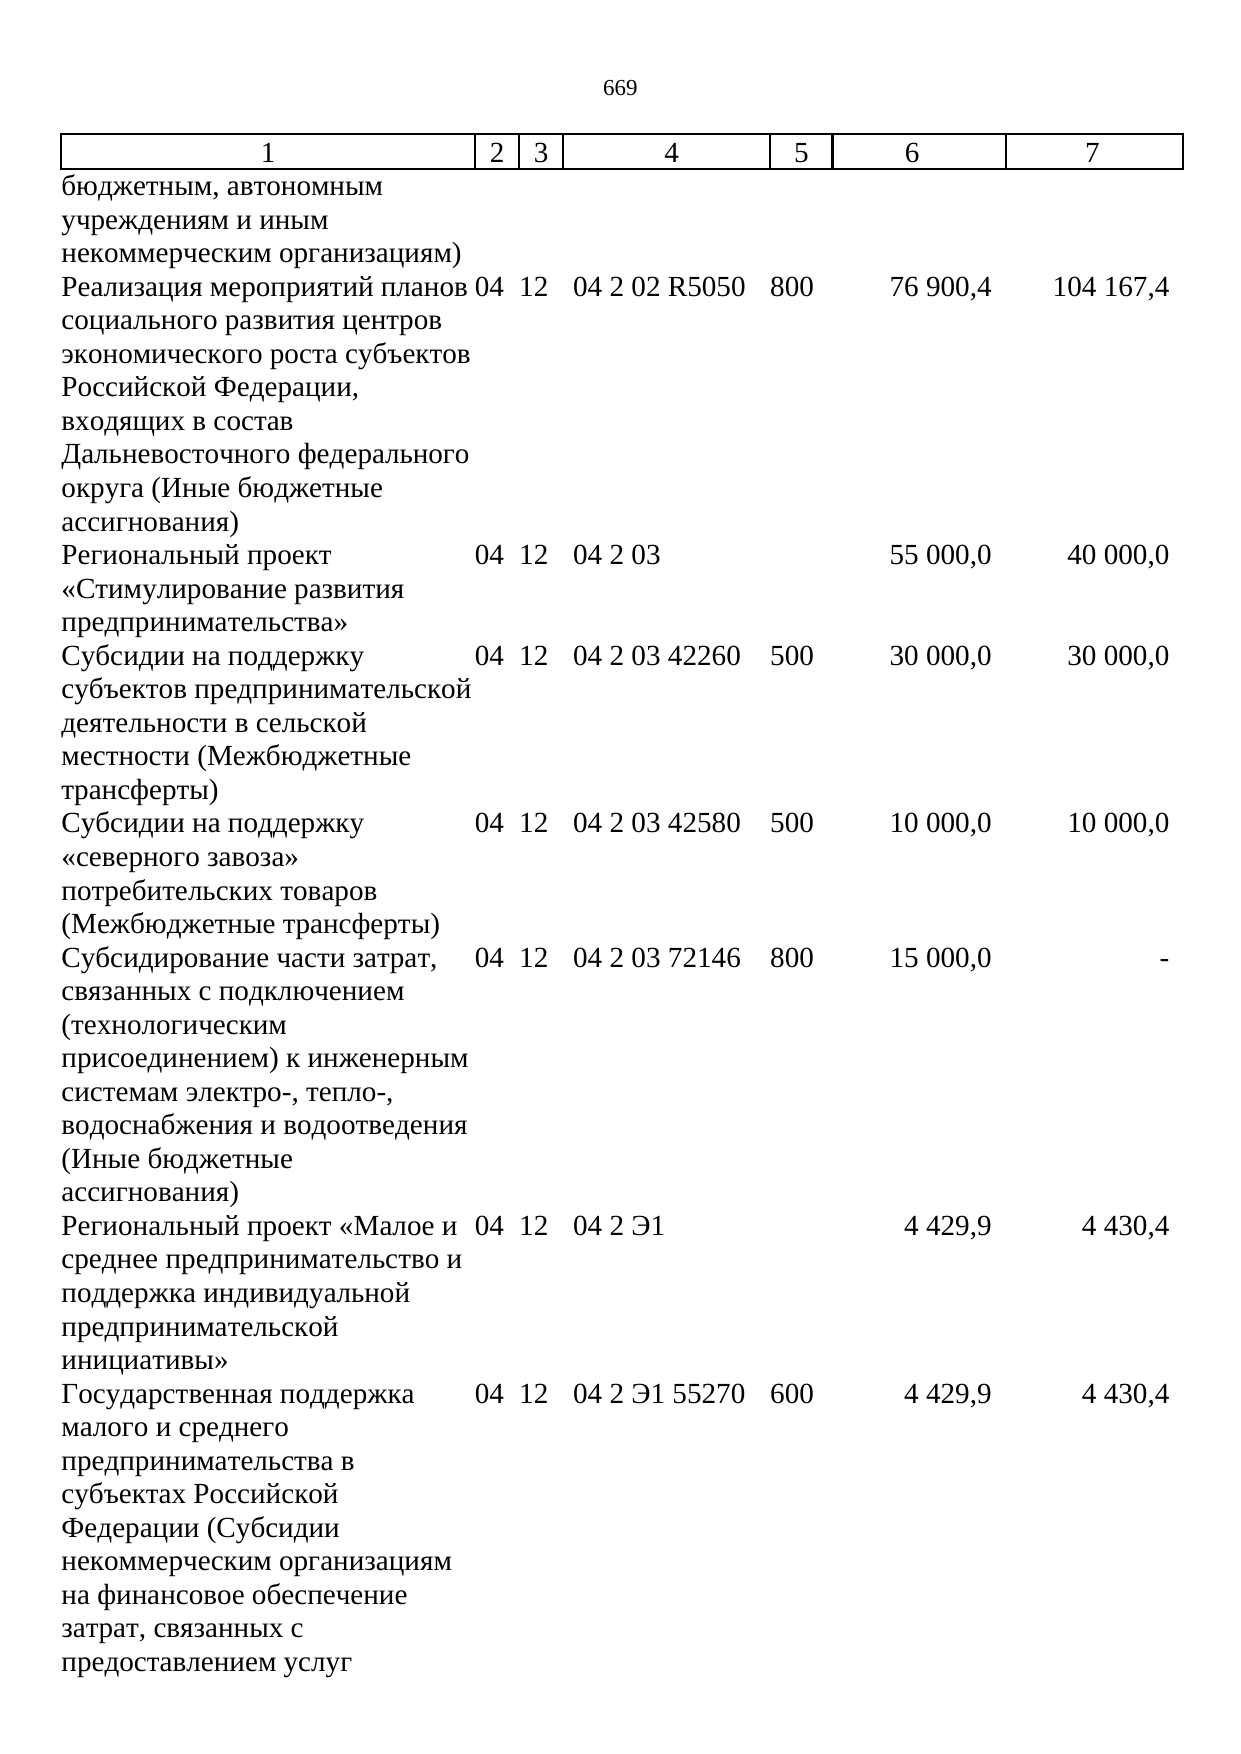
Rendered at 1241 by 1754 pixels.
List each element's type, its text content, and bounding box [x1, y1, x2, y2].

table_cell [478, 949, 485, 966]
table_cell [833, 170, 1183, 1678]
table_header 3 [520, 135, 562, 168]
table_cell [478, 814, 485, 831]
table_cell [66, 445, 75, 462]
table_header 7 [1007, 135, 1182, 168]
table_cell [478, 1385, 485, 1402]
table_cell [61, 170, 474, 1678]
table_header 5 [771, 135, 831, 168]
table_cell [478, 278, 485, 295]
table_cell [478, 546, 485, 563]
table_header 6 [834, 135, 1005, 168]
table_header 2 [476, 135, 518, 168]
table_header 4 [564, 135, 769, 168]
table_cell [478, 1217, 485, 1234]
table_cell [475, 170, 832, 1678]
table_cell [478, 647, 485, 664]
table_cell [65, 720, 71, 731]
table_header 1 [62, 135, 474, 168]
